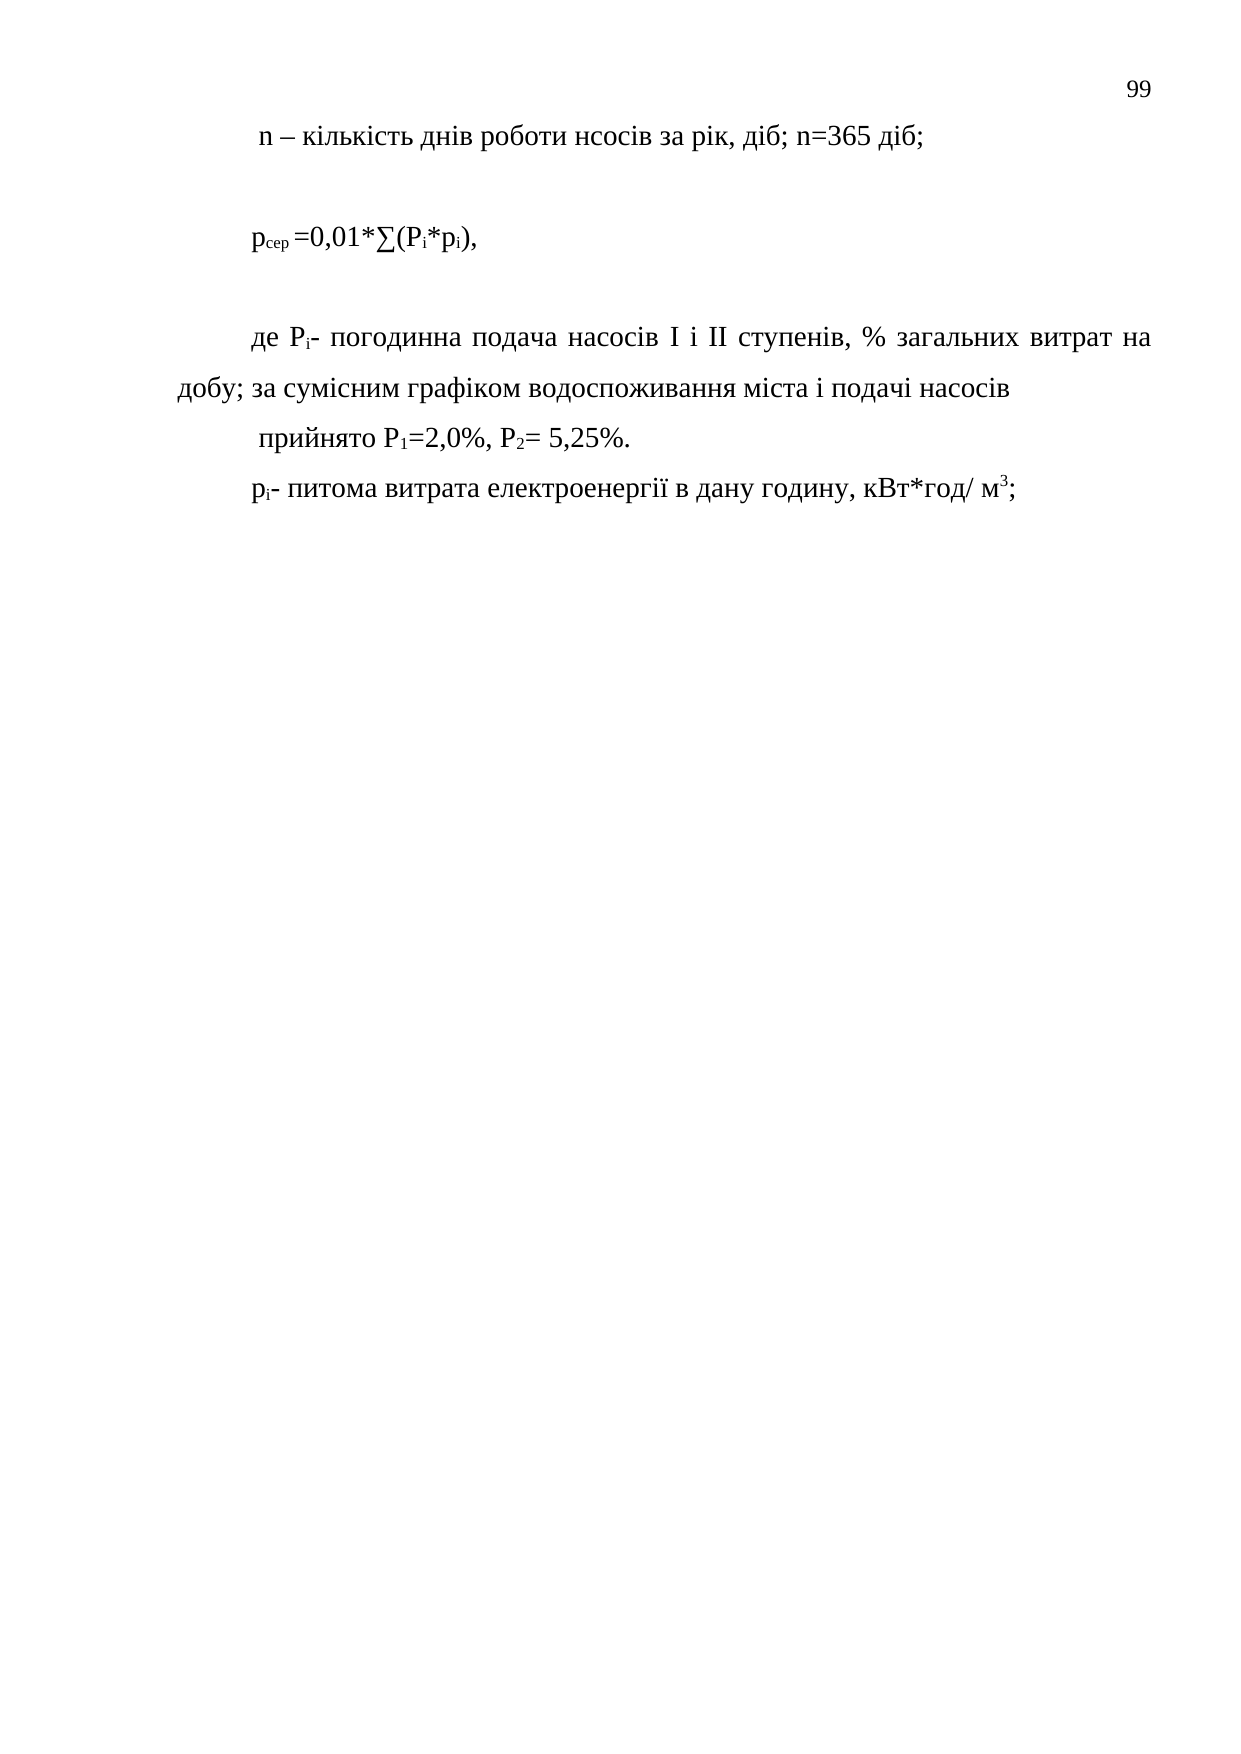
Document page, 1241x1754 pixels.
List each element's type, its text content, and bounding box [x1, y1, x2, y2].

text де Рі- погодинна подача насосів I і II ступенів, % загальних витрат на добу; за сумісним графіком водоспоживання міста і подачі насосів [177, 319, 1152, 403]
text прийнято Р1=2,0%, Р2= 5,25%. [177, 420, 1152, 453]
text n – кількість днів роботи нсосів за рік, діб; n=365 діб; [177, 118, 1152, 152]
text рсер =0,01*∑(Рі*рі), [177, 219, 1152, 252]
text рі- питома витрата електроенергії в дану годину, кВт*год/ м3; [177, 470, 1152, 504]
